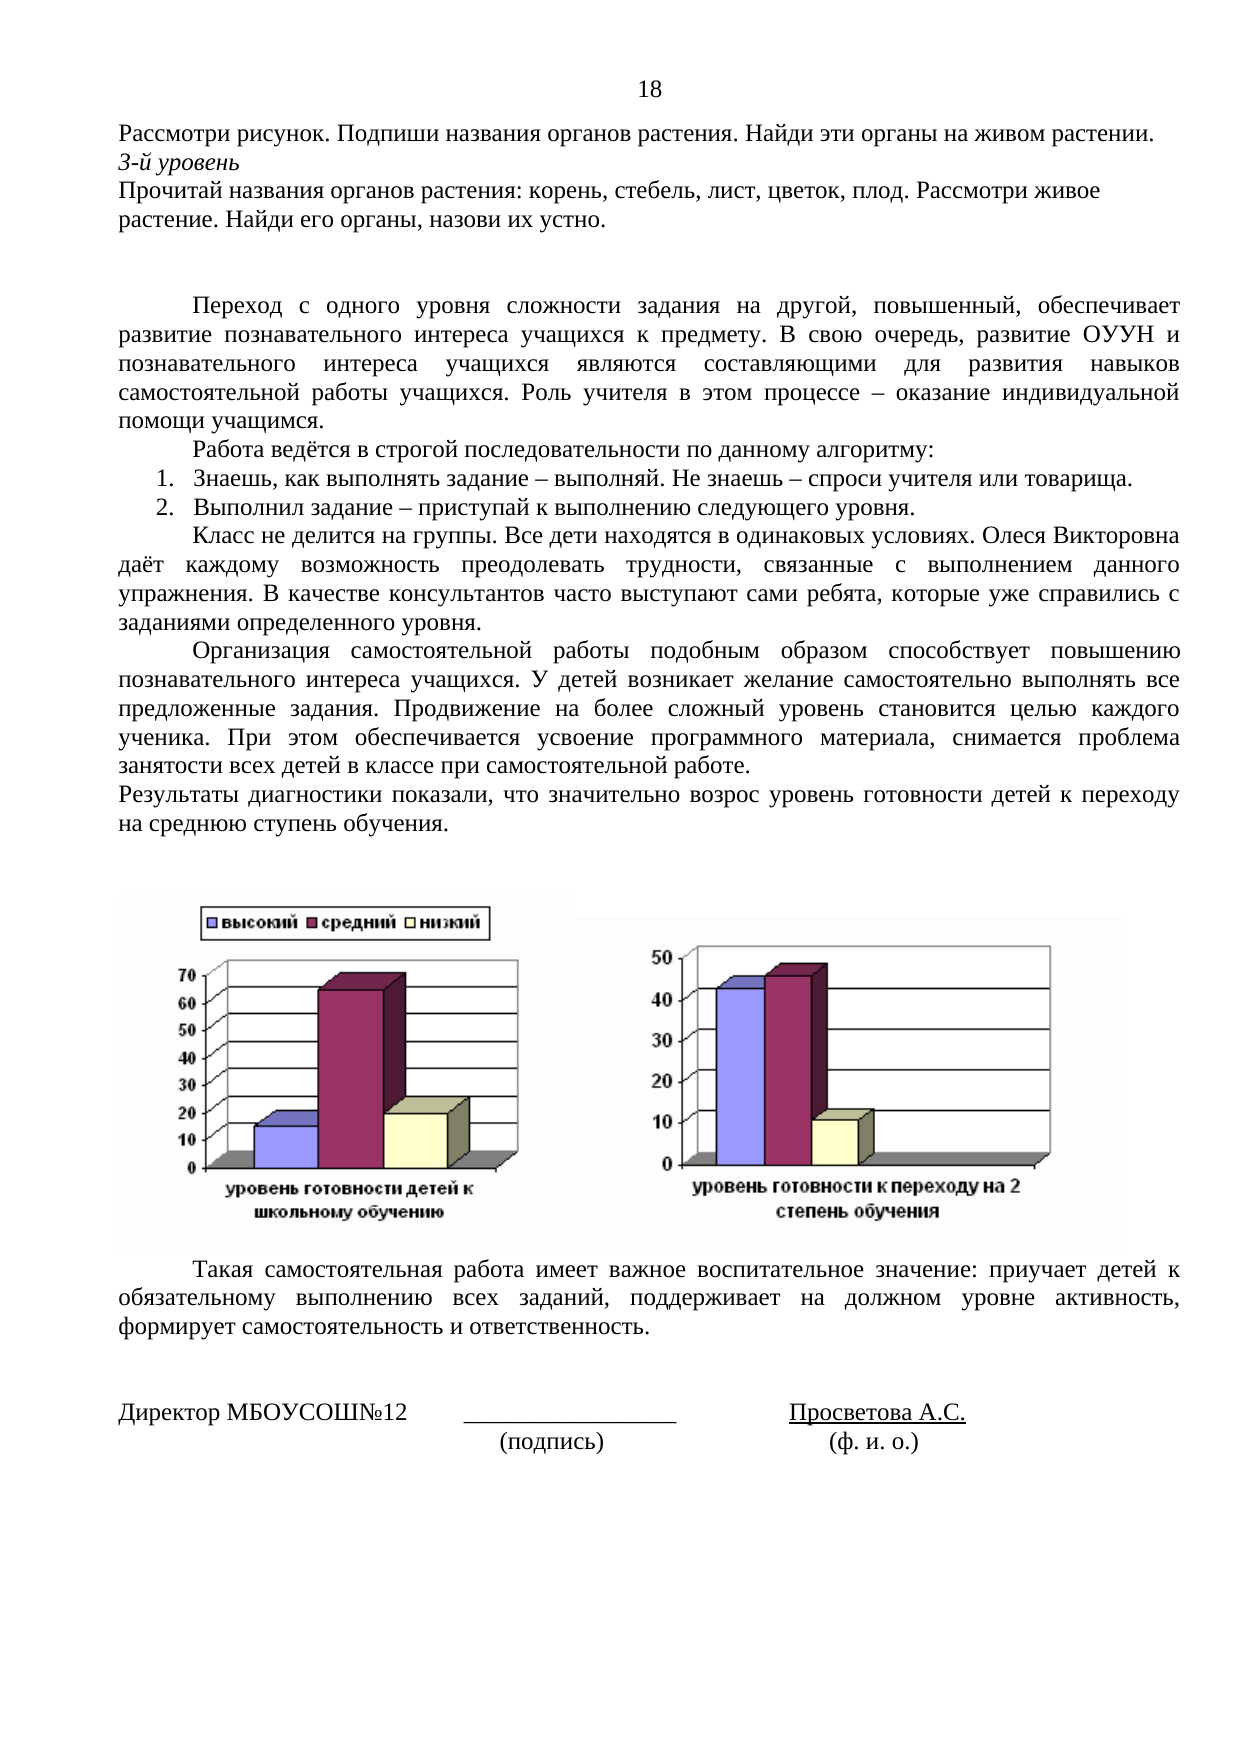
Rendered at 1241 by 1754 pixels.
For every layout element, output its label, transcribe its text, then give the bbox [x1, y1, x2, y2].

text Директор МБОУСОШ№12 _________________ Просветова А.С. [118, 1397, 1181, 1426]
text Переход с одного уровня сложности задания на другой, повышенный, обеспечивает развитие познавательного интереса учащихся к предмету. В свою очередь, развитие ОУУН и познавательного интереса учащихся являются составляющими для развития навыков самостоятельной работы учащихся. Роль учителя в этом процессе – оказание индивидуальной помощи учащимся. [118, 291, 1181, 434]
text 3-й уровень [118, 147, 1181, 176]
text Класс не делится на группы. Все дети находятся в одинаковых условиях. Олеся Викторовна даёт каждому возможность преодолевать трудности, связанные с выполнением данного упражнения. В качестве консультантов часто выступают сами ребята, которые уже справились с заданиями определенного уровня. [118, 521, 1181, 636]
text Прочитай названия органов растения: корень, стебель, лист, цветок, плод. Рассмотри живое растение. Найди его органы, назови их устно. [118, 176, 1181, 233]
text Такая самостоятельная работа имеет важное воспитательное значение: приучает детей к обязательному выполнению всех заданий, поддерживает на должном уровне активность, формирует самостоятельность и ответственность. [118, 1254, 1181, 1340]
text (подпись) (ф. и. о.) [118, 1426, 1181, 1455]
picture [118, 894, 1123, 1254]
text Результаты диагностики показали, что значительно возрос уровень готовности детей к переходу на среднюю ступень обучения. [118, 779, 1181, 837]
text Рассмотри рисунок. Подпиши названия органов растения. Найди эти органы на живом растении. [118, 118, 1181, 147]
text Работа ведётся в строгой последовательности по данному алгоритму: [118, 434, 1181, 463]
list Выполнил задание – приступай к выполнению следующего уровня. [156, 492, 1181, 521]
list Знаешь, как выполнять задание – выполняй. Не знаешь – спроси учителя или товарища. [156, 463, 1181, 492]
text Организация самостоятельной работы подобным образом способствует повышению познавательного интереса учащихся. У детей возникает желание самостоятельно выполнять все предложенные задания. Продвижение на более сложный уровень становится целью каждого ученика. При этом обеспечивается усвоение программного материала, снимается проблема занятости всех детей в классе при самостоятельной работе. [118, 636, 1181, 779]
